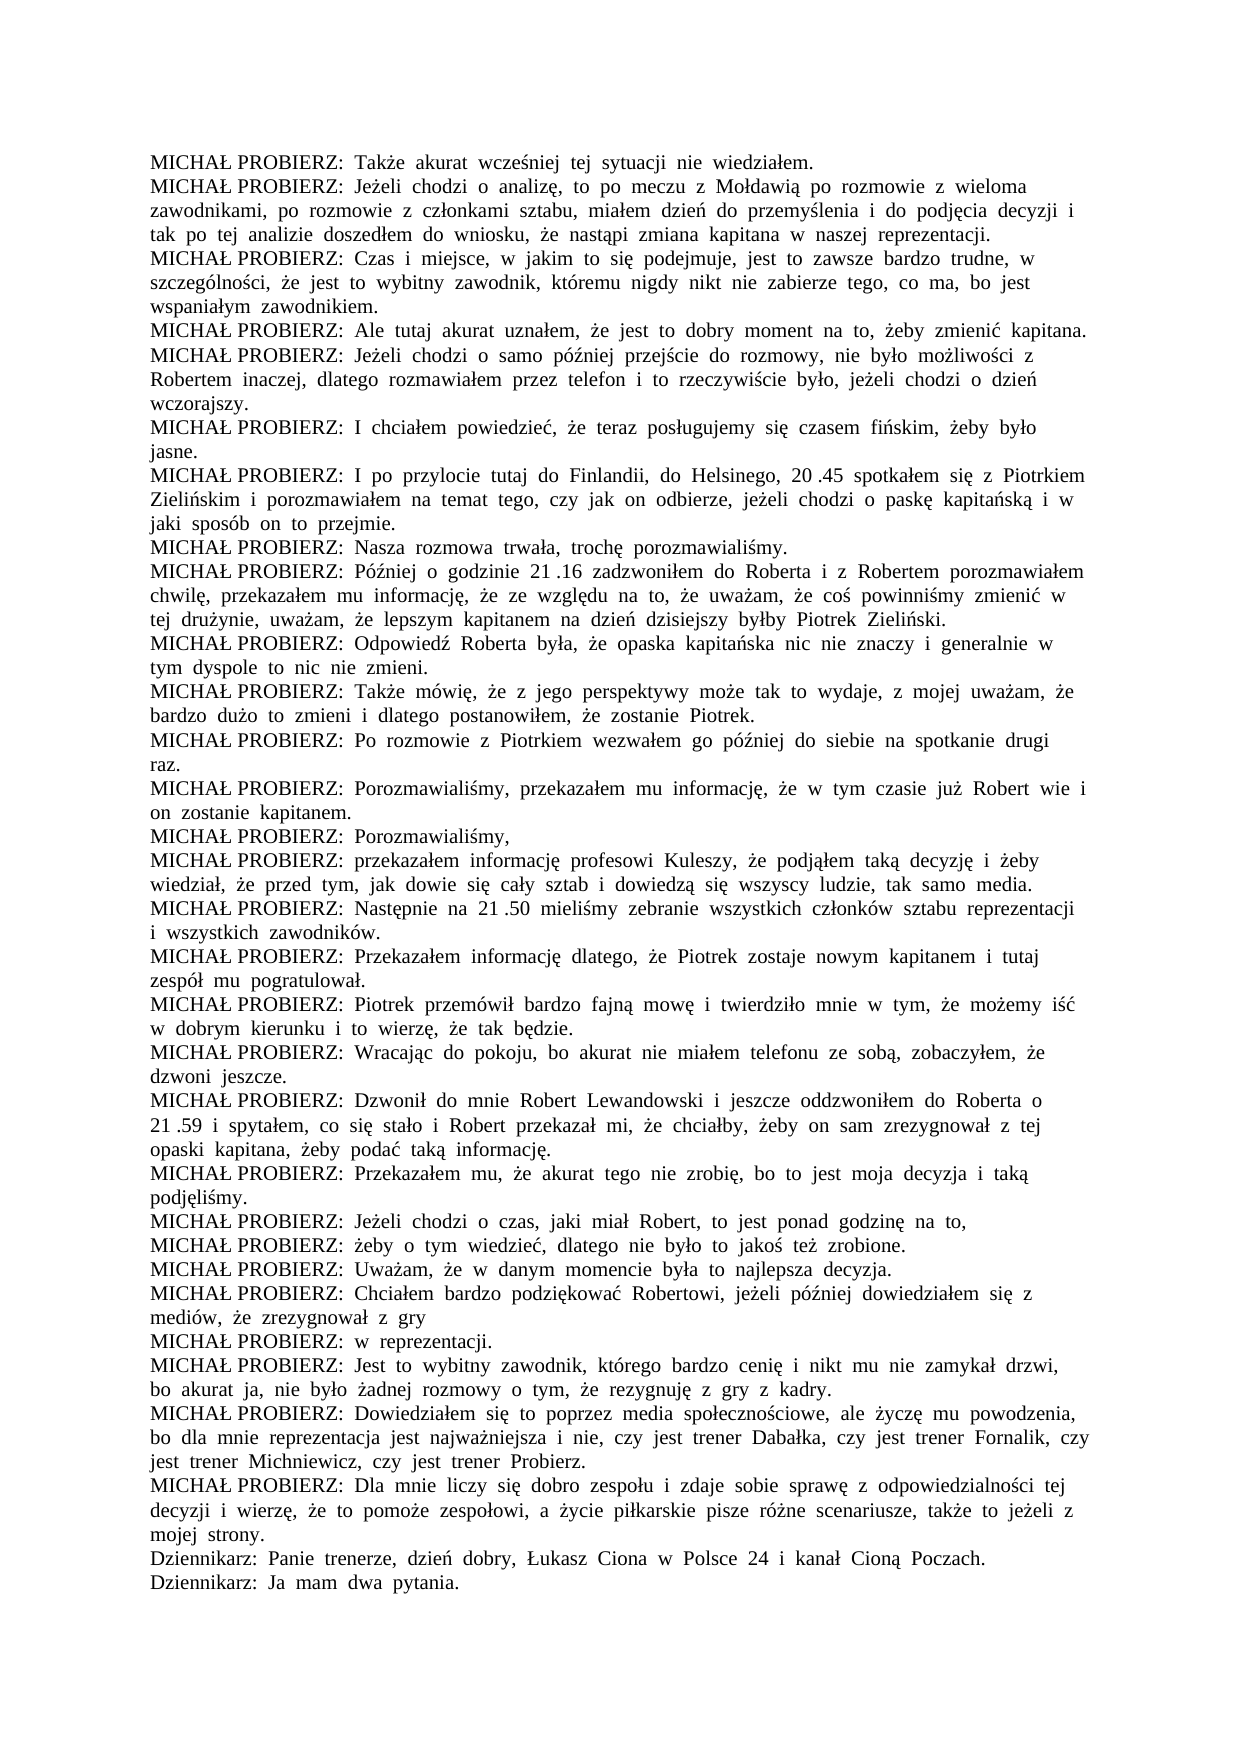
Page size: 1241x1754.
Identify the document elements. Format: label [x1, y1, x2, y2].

text [150, 150, 1090, 1594]
